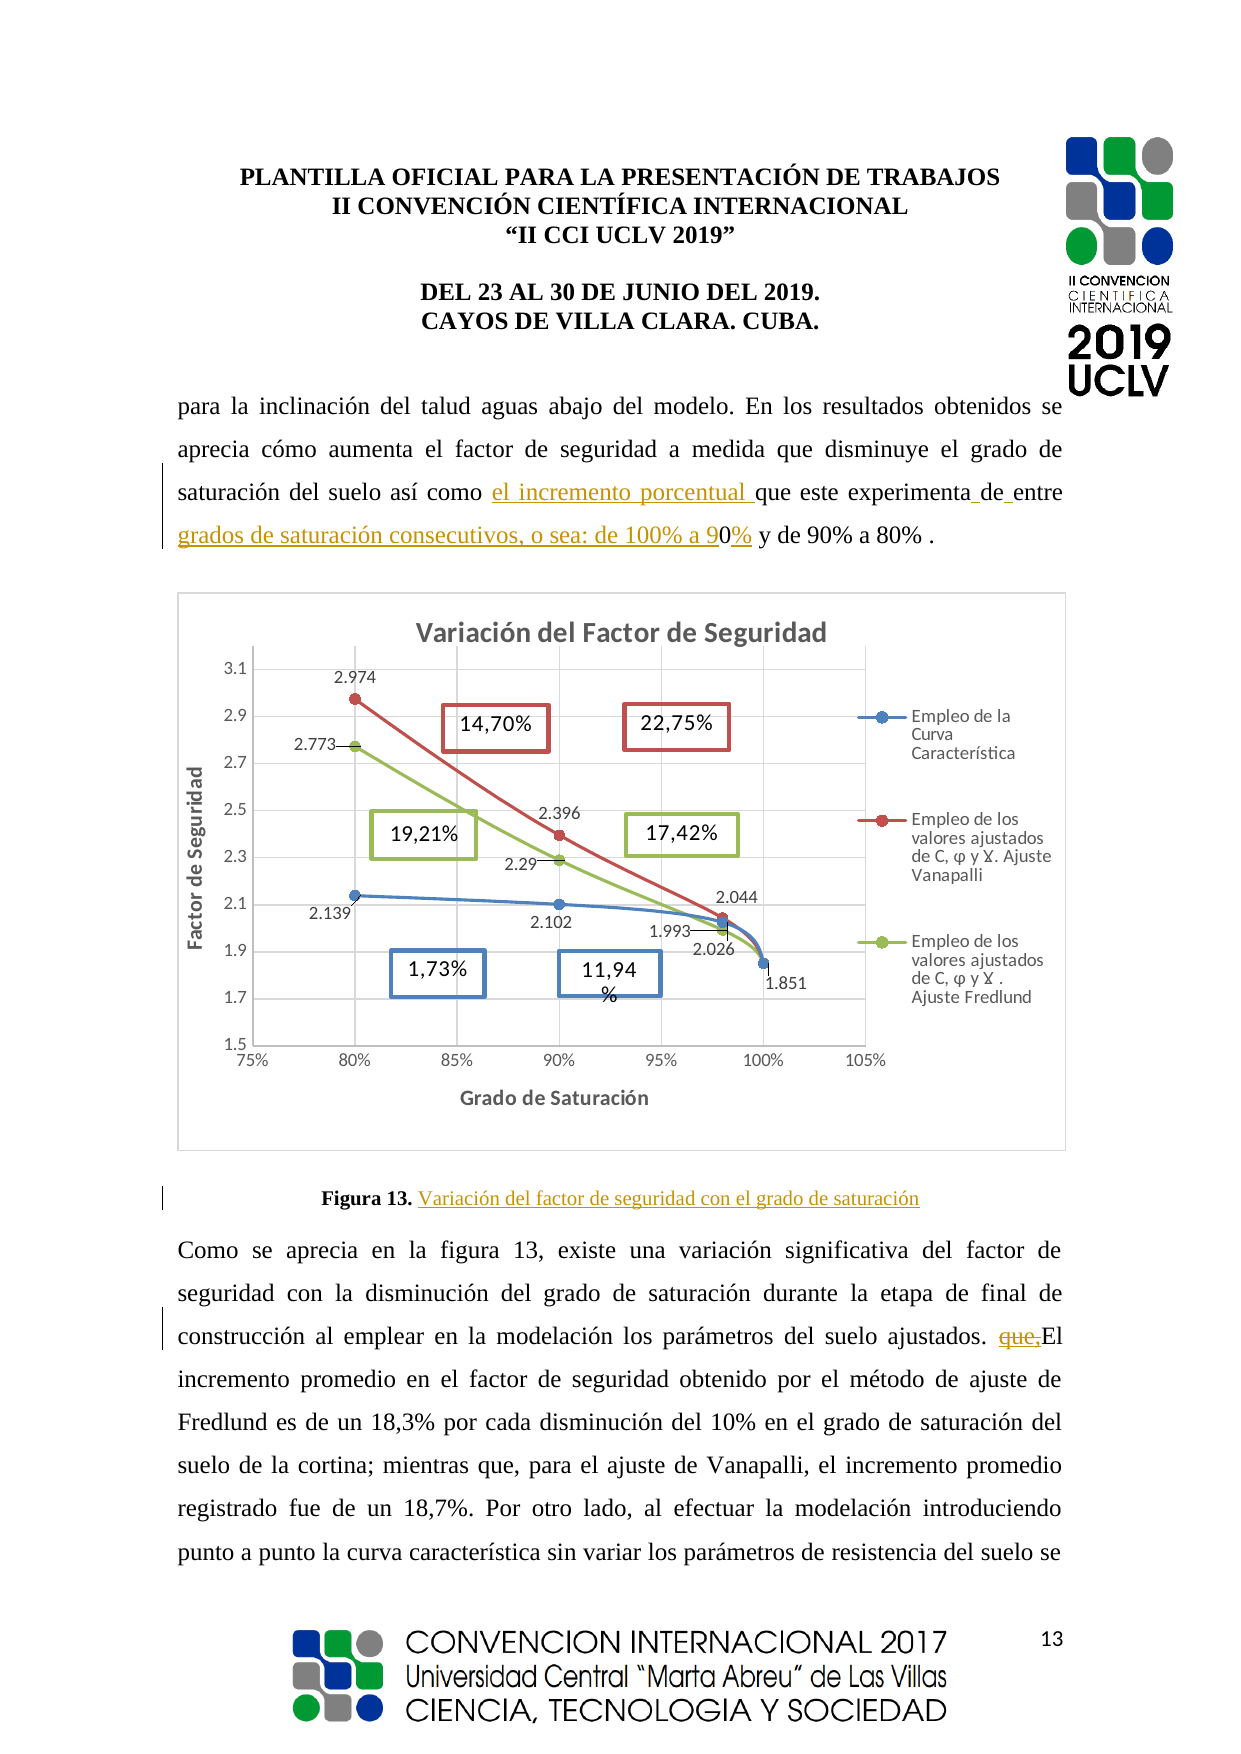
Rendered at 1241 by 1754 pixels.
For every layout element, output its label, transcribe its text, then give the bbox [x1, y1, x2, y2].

picture [281, 1622, 959, 1732]
text Figura 13. [177, 1186, 1063, 1210]
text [177, 1235, 1063, 1565]
picture [1061, 134, 1182, 406]
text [177, 391, 1063, 549]
